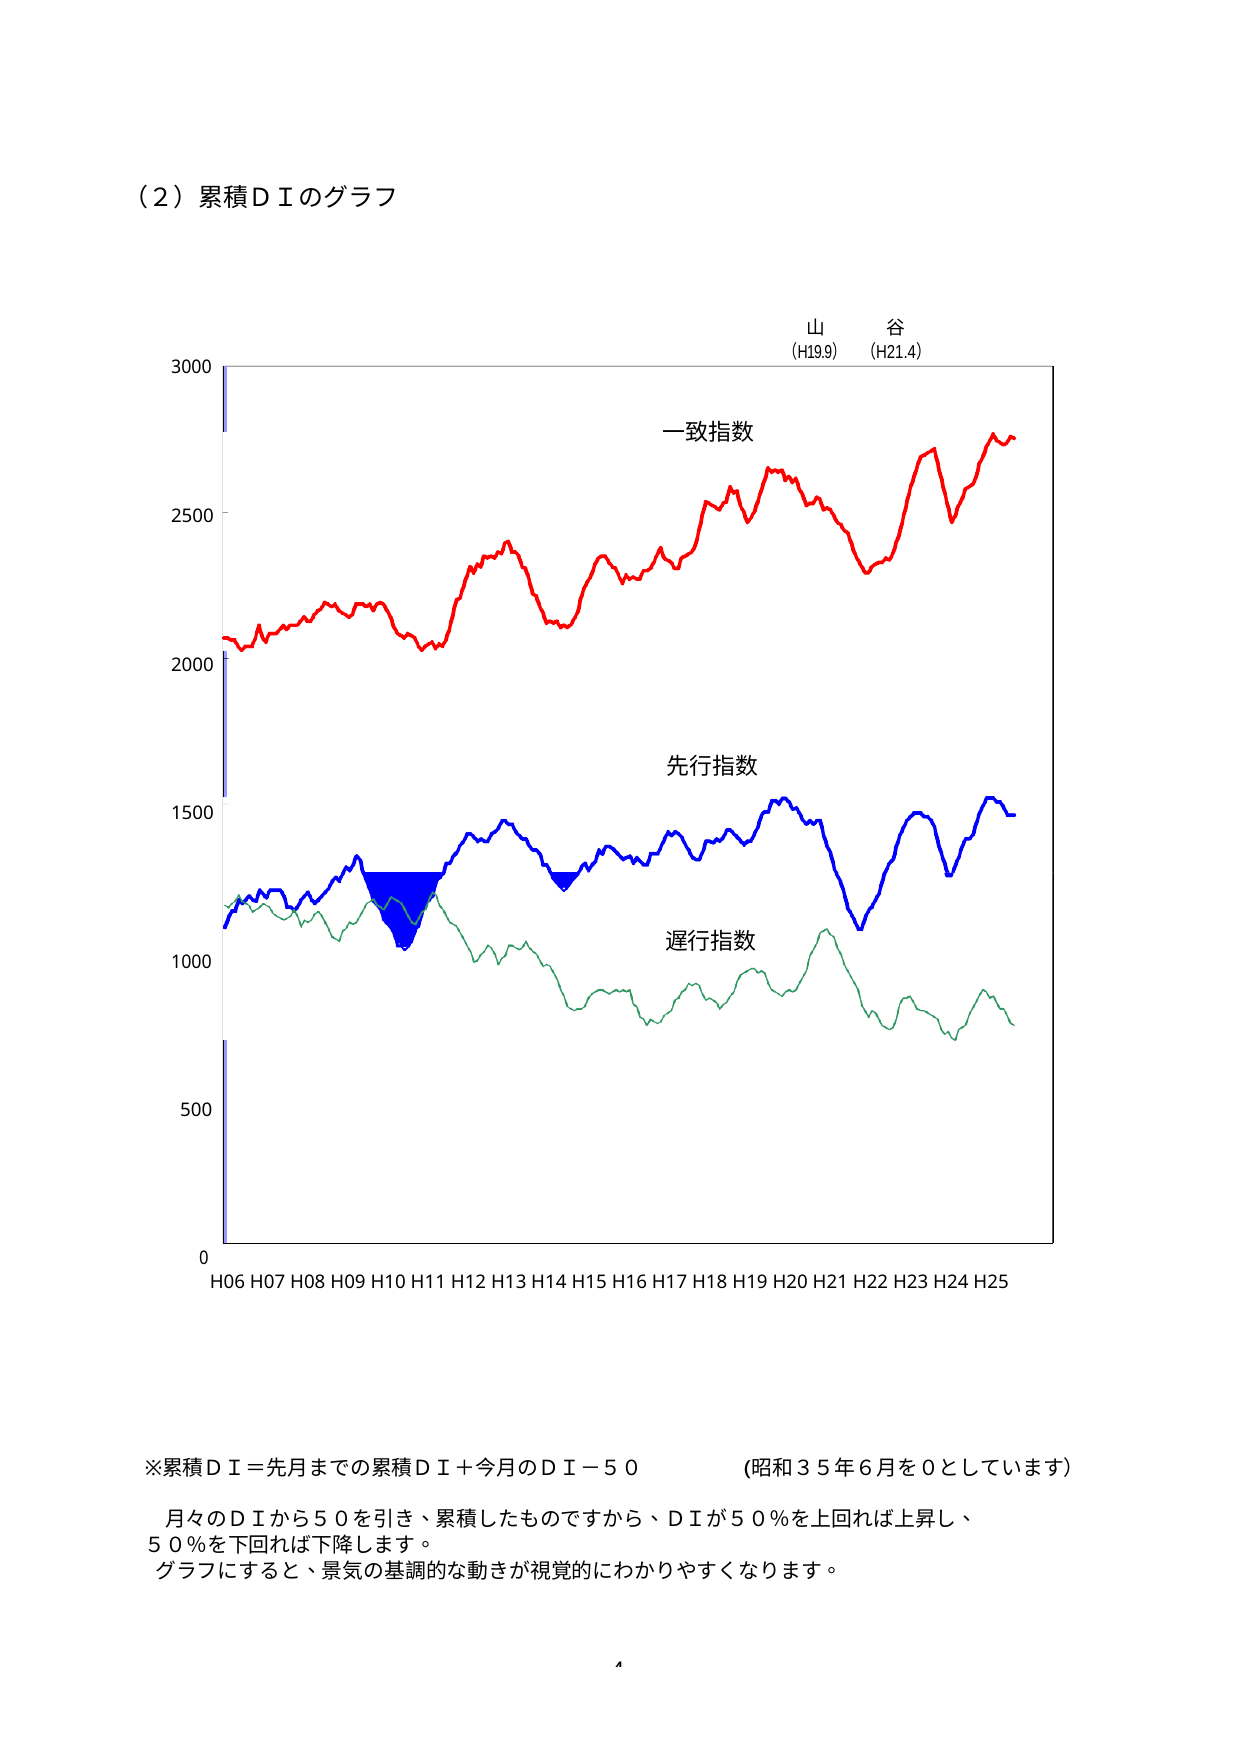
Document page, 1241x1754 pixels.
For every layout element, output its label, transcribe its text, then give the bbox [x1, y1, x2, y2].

text 0 [199, 1246, 1159, 1269]
subtitle 遅行指数 [665, 925, 1159, 957]
text 2500 [171, 502, 1159, 528]
text 500 [180, 1097, 1159, 1122]
picture [222, 528, 1016, 651]
text 1000 [171, 948, 213, 973]
text H06 H07 H08 H09 H10 H11 H12 H13 H14 H15 H16 H17 H18 H19 H20 H21 H22 H23 H24 H25 [209, 1269, 1159, 1294]
text 2000 [171, 651, 1159, 676]
text ５０％を下回れば下降します。 [144, 1532, 1159, 1557]
text ※累積ＤＩ＝先月までの累積ＤＩ＋今月のＤＩ－５０ (昭和３５年６月を０としています） [144, 1453, 1159, 1481]
text 1500 [171, 799, 1159, 825]
text 月々のＤＩから５０を引き、累積したものですから、ＤＩが５０％を上回れば上昇し、 [165, 1505, 1159, 1532]
picture [223, 825, 1016, 1041]
text 山 [718, 314, 825, 339]
text グラフにすると、景気の基調的な動きが視覚的にわかりやすくなります。 [155, 1557, 1159, 1584]
picture [222, 432, 1016, 502]
text 3000 [171, 354, 213, 379]
text 谷 [858, 314, 933, 339]
text （H21.4） [858, 339, 933, 364]
subtitle 一致指数 [449, 416, 968, 448]
subtitle 先行指数 [456, 750, 968, 782]
text （H19.9） [783, 339, 847, 364]
subtitle （２）累積ＤＩのグラフ [123, 180, 1159, 214]
